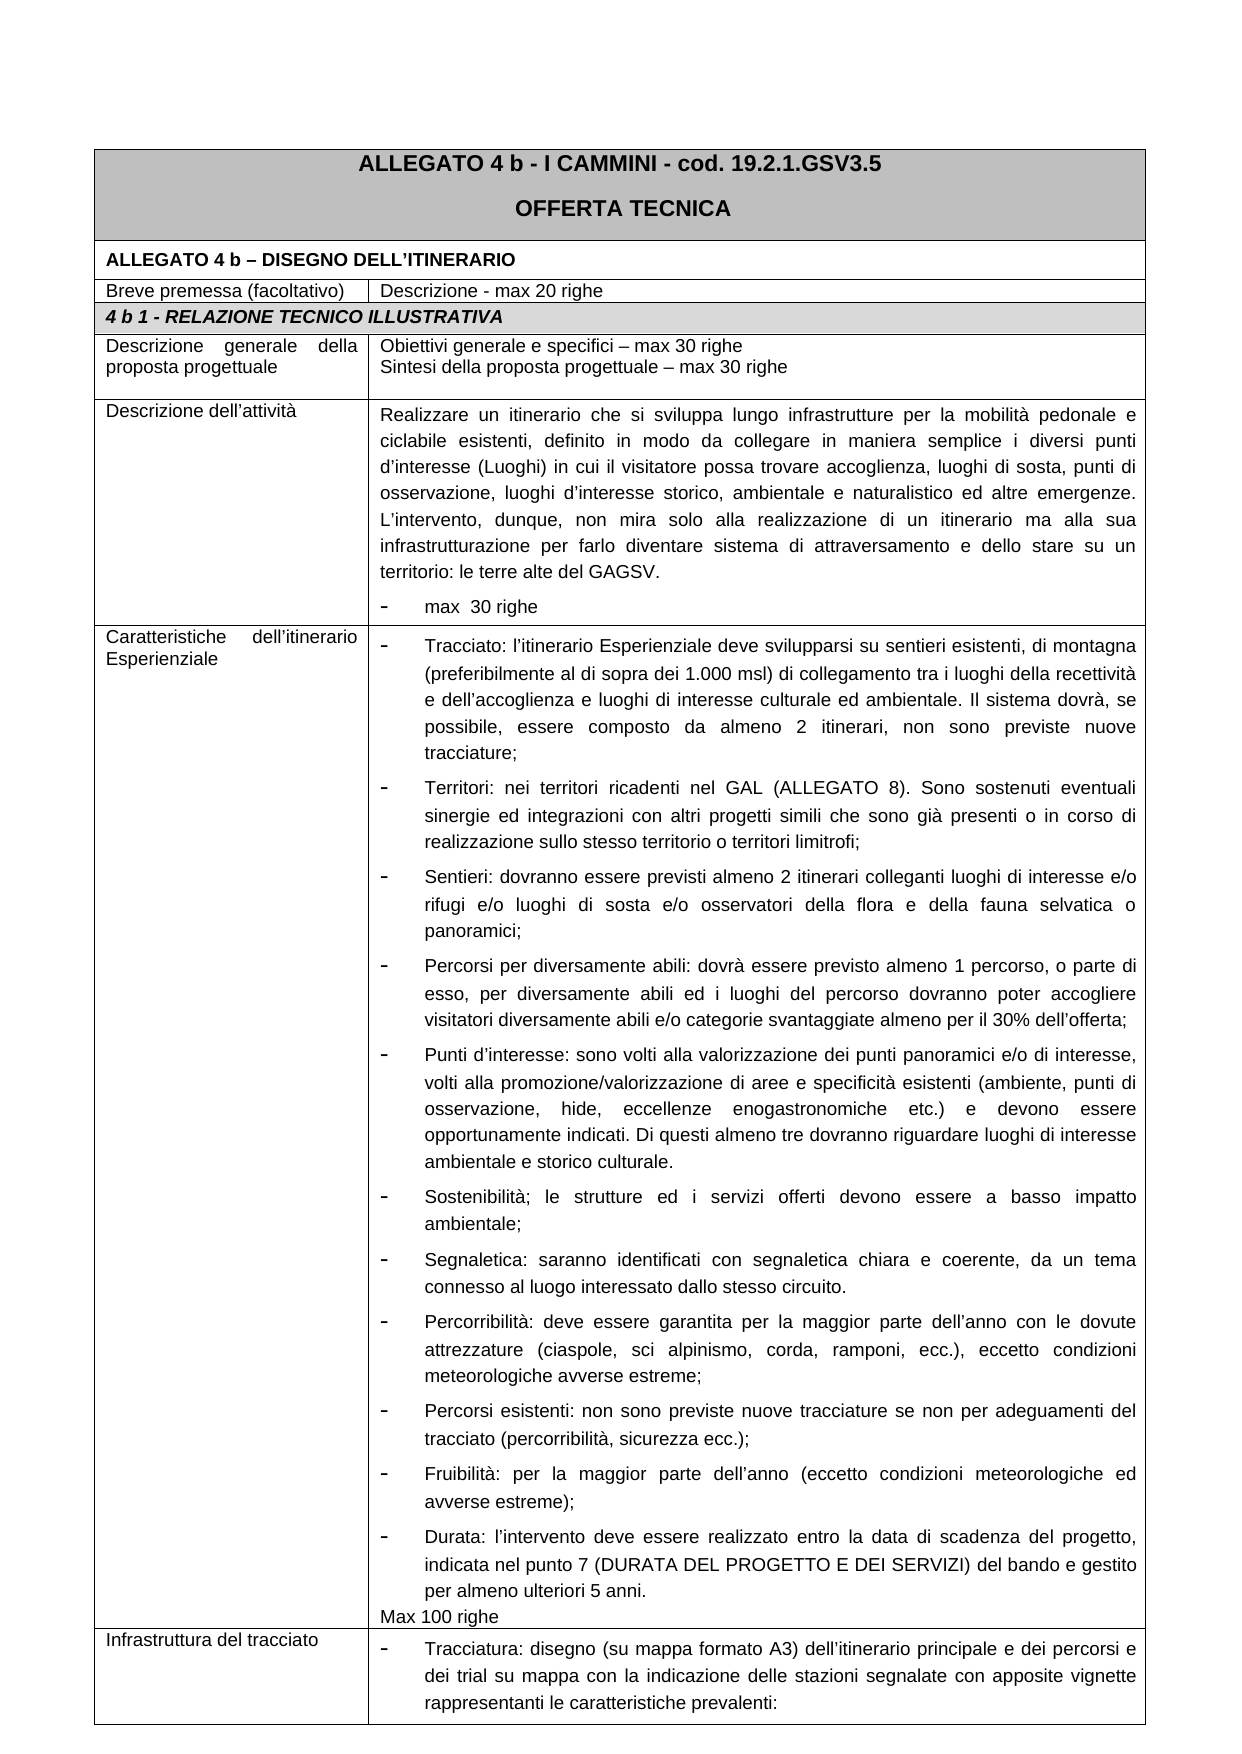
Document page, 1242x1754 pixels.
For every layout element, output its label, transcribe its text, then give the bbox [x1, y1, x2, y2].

table_header ALLEGATO 4 b - I CAMMINI - cod. 19.2.1.GSV3.5 OFFERTA TECNICA [95, 150, 1145, 240]
table_cell Breve premessa (facoltativo) [95, 280, 368, 302]
table_cell Descrizione dell’attività [95, 400, 368, 625]
table_cell Descrizione generale della proposta progettuale [95, 335, 368, 399]
table_cell Realizzare un itinerario che si sviluppa lungo infrastrutture per la mobilità pedonale e ciclabile esistenti, definito in modo da collegare in maniera semplice i diversi punti d’interesse (Luoghi) in cui il visitatore possa trovare accoglienza, luoghi di sosta, punti di osservazione, luoghi d’interesse storico, ambientale e naturalistico ed altre emergenze. L’intervento, dunque, non mira solo alla realizzazione di un itinerario ma alla sua infrastrutturazione per farlo diventare sistema di attraversamento e dello stare su un territorio: le terre alte del GAGSV. max 30 righe [369, 400, 1145, 625]
table_cell 4 b 1 - RELAZIONE TECNICO ILLUSTRATIVA [95, 303, 1145, 333]
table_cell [95, 1629, 368, 1724]
table_cell ALLEGATO 4 b – DISEGNO DELL’ITINERARIO [95, 241, 1145, 279]
table_cell Descrizione - max 20 righe [369, 280, 1145, 302]
table_cell Caratteristiche dell’itinerario Esperienziale [95, 626, 368, 1628]
table_cell Obiettivi generale e specifici – max 30 righe Sintesi della proposta progettuale – max 30 righe [369, 335, 1145, 399]
table_cell Tracciato: l’itinerario Esperienziale deve svilupparsi su sentieri esistenti, di montagna (preferibilmente al di sopra dei 1.000 msl) di collegamento tra i luoghi della recettività e dell’accoglienza e luoghi di interesse culturale ed ambientale. Il sistema dovrà, se possibile, essere composto da almeno 2 itinerari, non sono previste nuove tracciature; Territori: nei territori ricadenti nel GAL (ALLEGATO 8). Sono sostenuti eventuali sinergie ed integrazioni con altri progetti simili che sono già presenti o in corso di realizzazione sullo stesso territorio o territori limitrofi; Sentieri: dovranno essere previsti almeno 2 itinerari colleganti luoghi di interesse e/o rifugi e/o luoghi di sosta e/o osservatori della flora e della fauna selvatica o panoramici; Percorsi per diversamente abili: dovrà essere previsto almeno 1 percorso, o parte di esso, per diversamente abili ed i luoghi del percorso dovranno poter accogliere visitatori diversamente abili e/o categorie svantaggiate almeno per il 30% dell’offerta; Punti d’interesse: sono volti alla valorizzazione dei punti panoramici e/o di interesse, volti alla promozione/valorizzazione di aree e specificità esistenti (ambiente, punti di osservazione, hide, eccellenze enogastronomiche etc.) e devono essere opportunamente indicati. Di questi almeno tre dovranno riguardare luoghi di interesse ambientale e storico culturale. Sostenibilità; le strutture ed i servizi offerti devono essere a basso impatto ambientale; Segnaletica: saranno identificati con segnaletica chiara e coerente, da un tema connesso al luogo interessato dallo stesso circuito. Percorribilità: deve essere garantita per la maggior parte dell’anno con le dovute attrezzature (ciaspole, sci alpinismo, corda, ramponi, ecc.), eccetto condizioni meteorologiche avverse estreme; Percorsi esistenti: non sono previste nuove tracciature se non per adeguamenti del tracciato (percorribilità, sicurezza ecc.); Fruibilità: per la maggior parte dell’anno (eccetto condizioni meteorologiche ed avverse estreme); Durata: l’intervento deve essere realizzato entro la data di scadenza del progetto, indicata nel punto 7 (DURATA DEL PROGETTO E DEI SERVIZI) del bando e gestito per almeno ulteriori 5 anni. Max 100 righe [369, 626, 1145, 1628]
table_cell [369, 1629, 1145, 1724]
